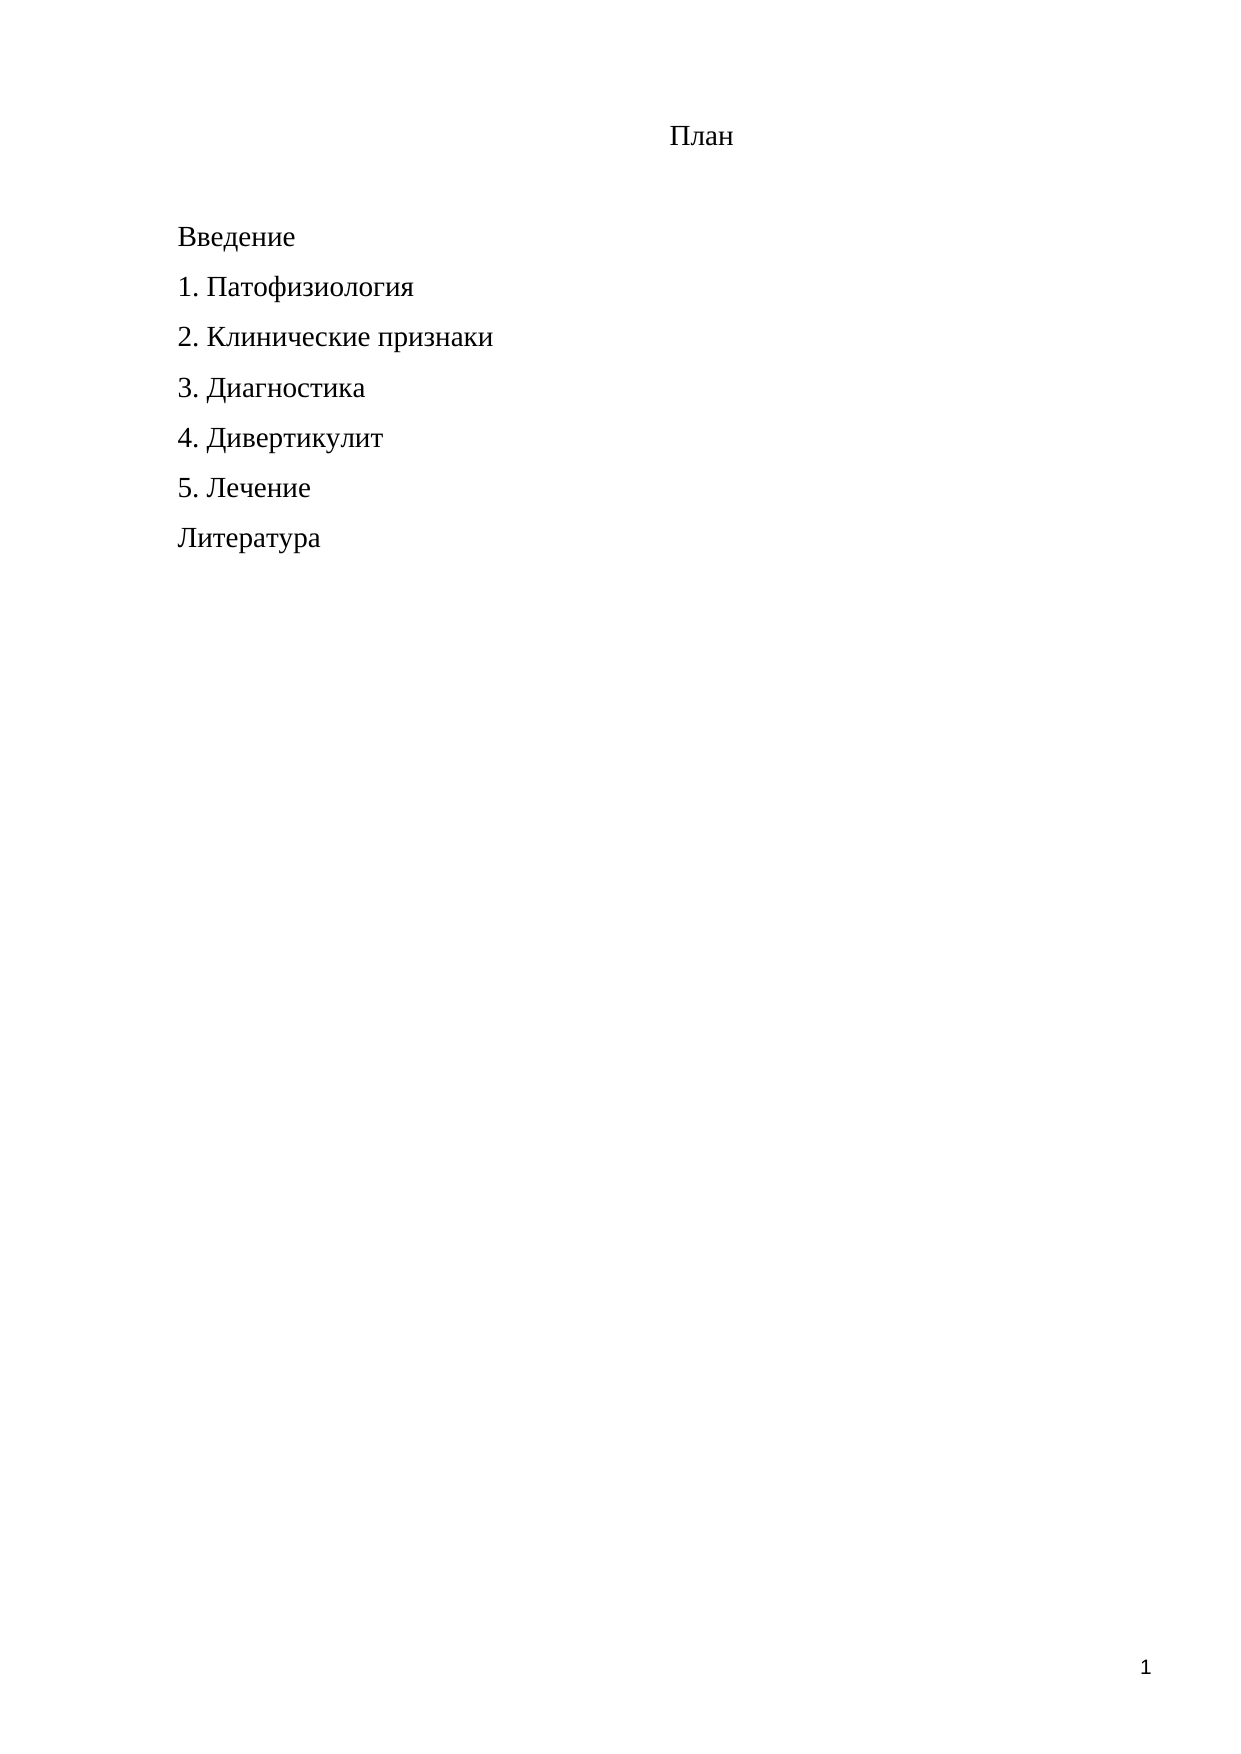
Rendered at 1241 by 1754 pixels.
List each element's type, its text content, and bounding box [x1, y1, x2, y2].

text 5. Лечение [177, 470, 1152, 504]
text 3. Диагностика [177, 370, 1152, 403]
text Литература [177, 521, 1152, 554]
text 1. Патофизиология [177, 269, 1152, 303]
text Введение [177, 219, 1152, 252]
text 4. Дивертикулит [177, 420, 1152, 453]
text План [177, 118, 1152, 152]
text 2. Клинические признаки [177, 319, 1152, 353]
